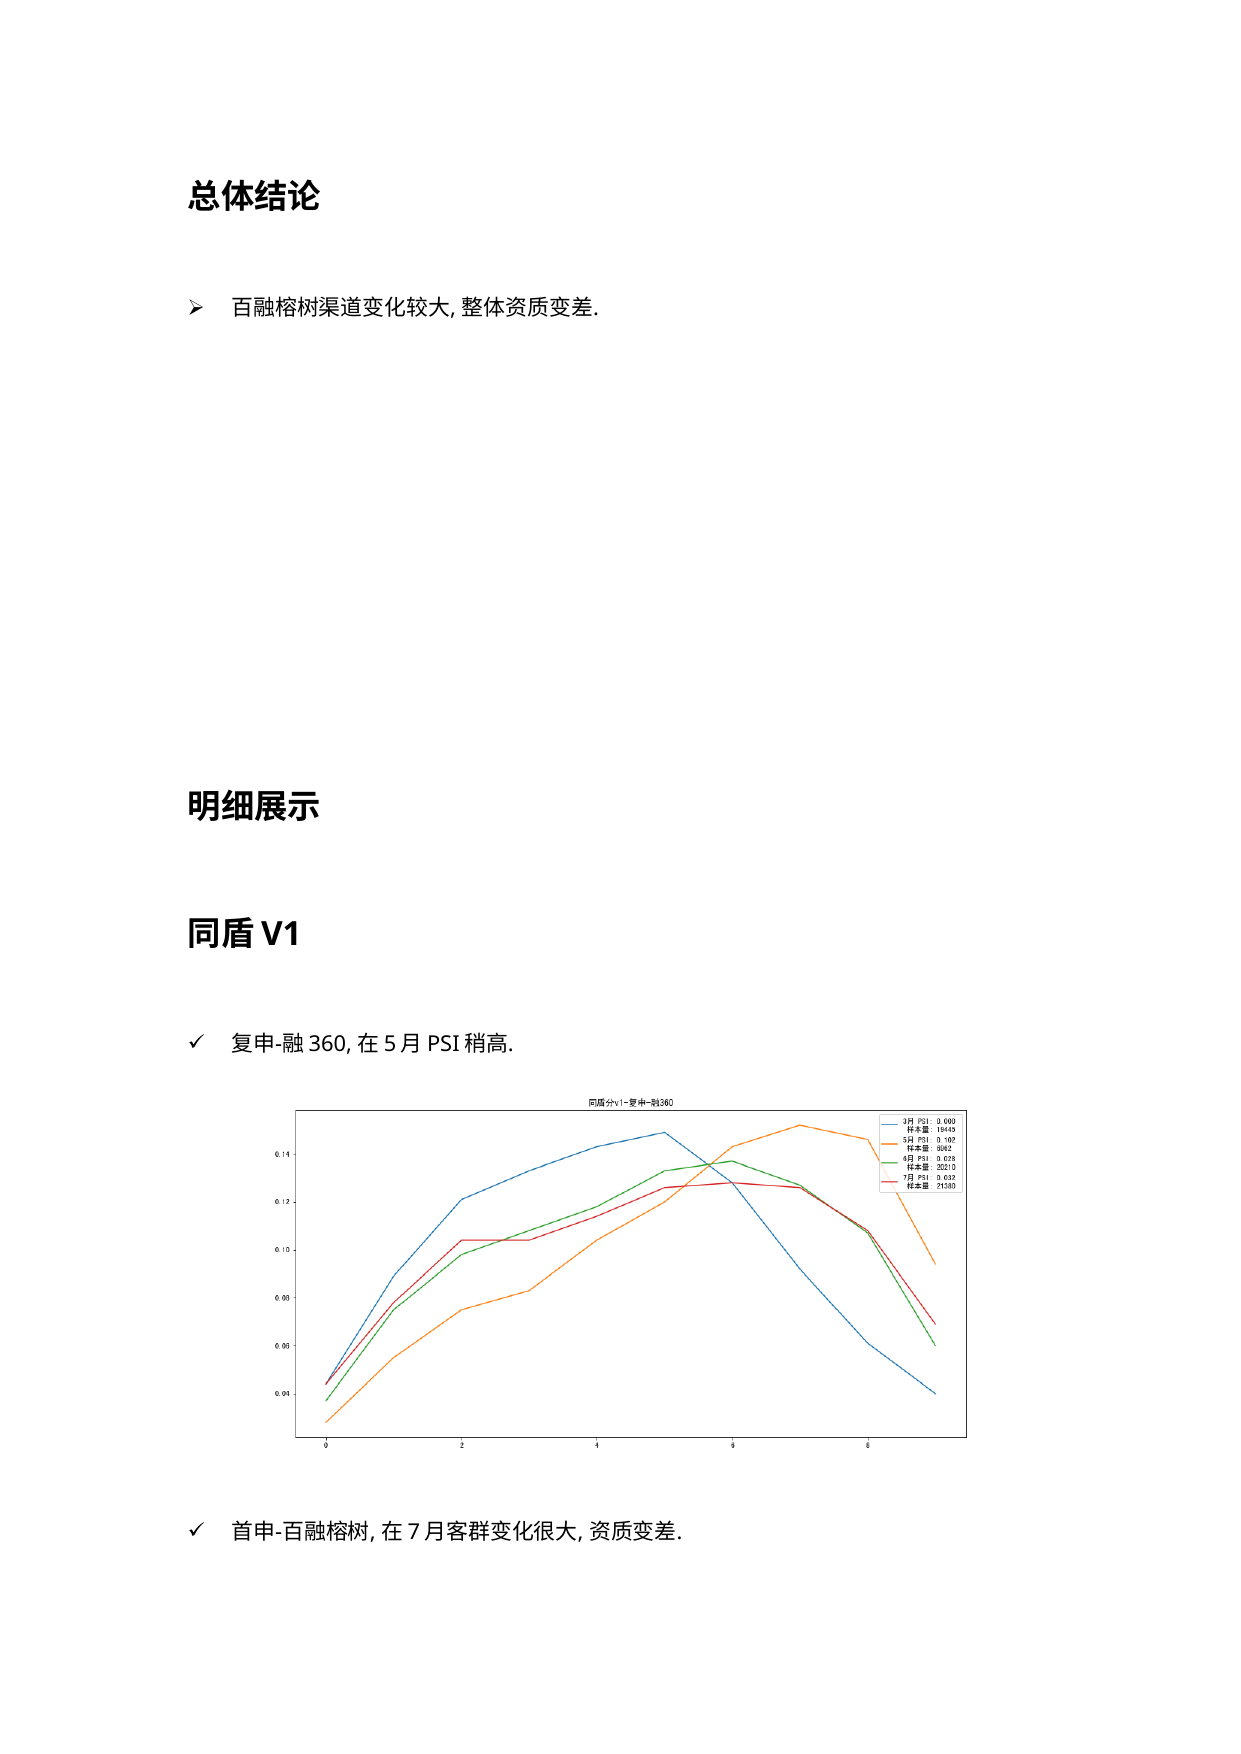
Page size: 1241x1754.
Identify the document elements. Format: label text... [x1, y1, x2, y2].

subtitle 同盾V1 [187, 898, 1053, 963]
picture [187, 1058, 1052, 1491]
subtitle 总体结论 [187, 162, 1053, 227]
list 复申-融360, 在5月PSI稍高. [187, 1026, 1053, 1058]
subtitle 明细展示 [187, 771, 1053, 836]
list 百融榕树渠道变化较大, 整体资质变差. [187, 289, 1053, 322]
list 首申-百融榕树, 在7月客群变化很大, 资质变差. [187, 1513, 1053, 1546]
